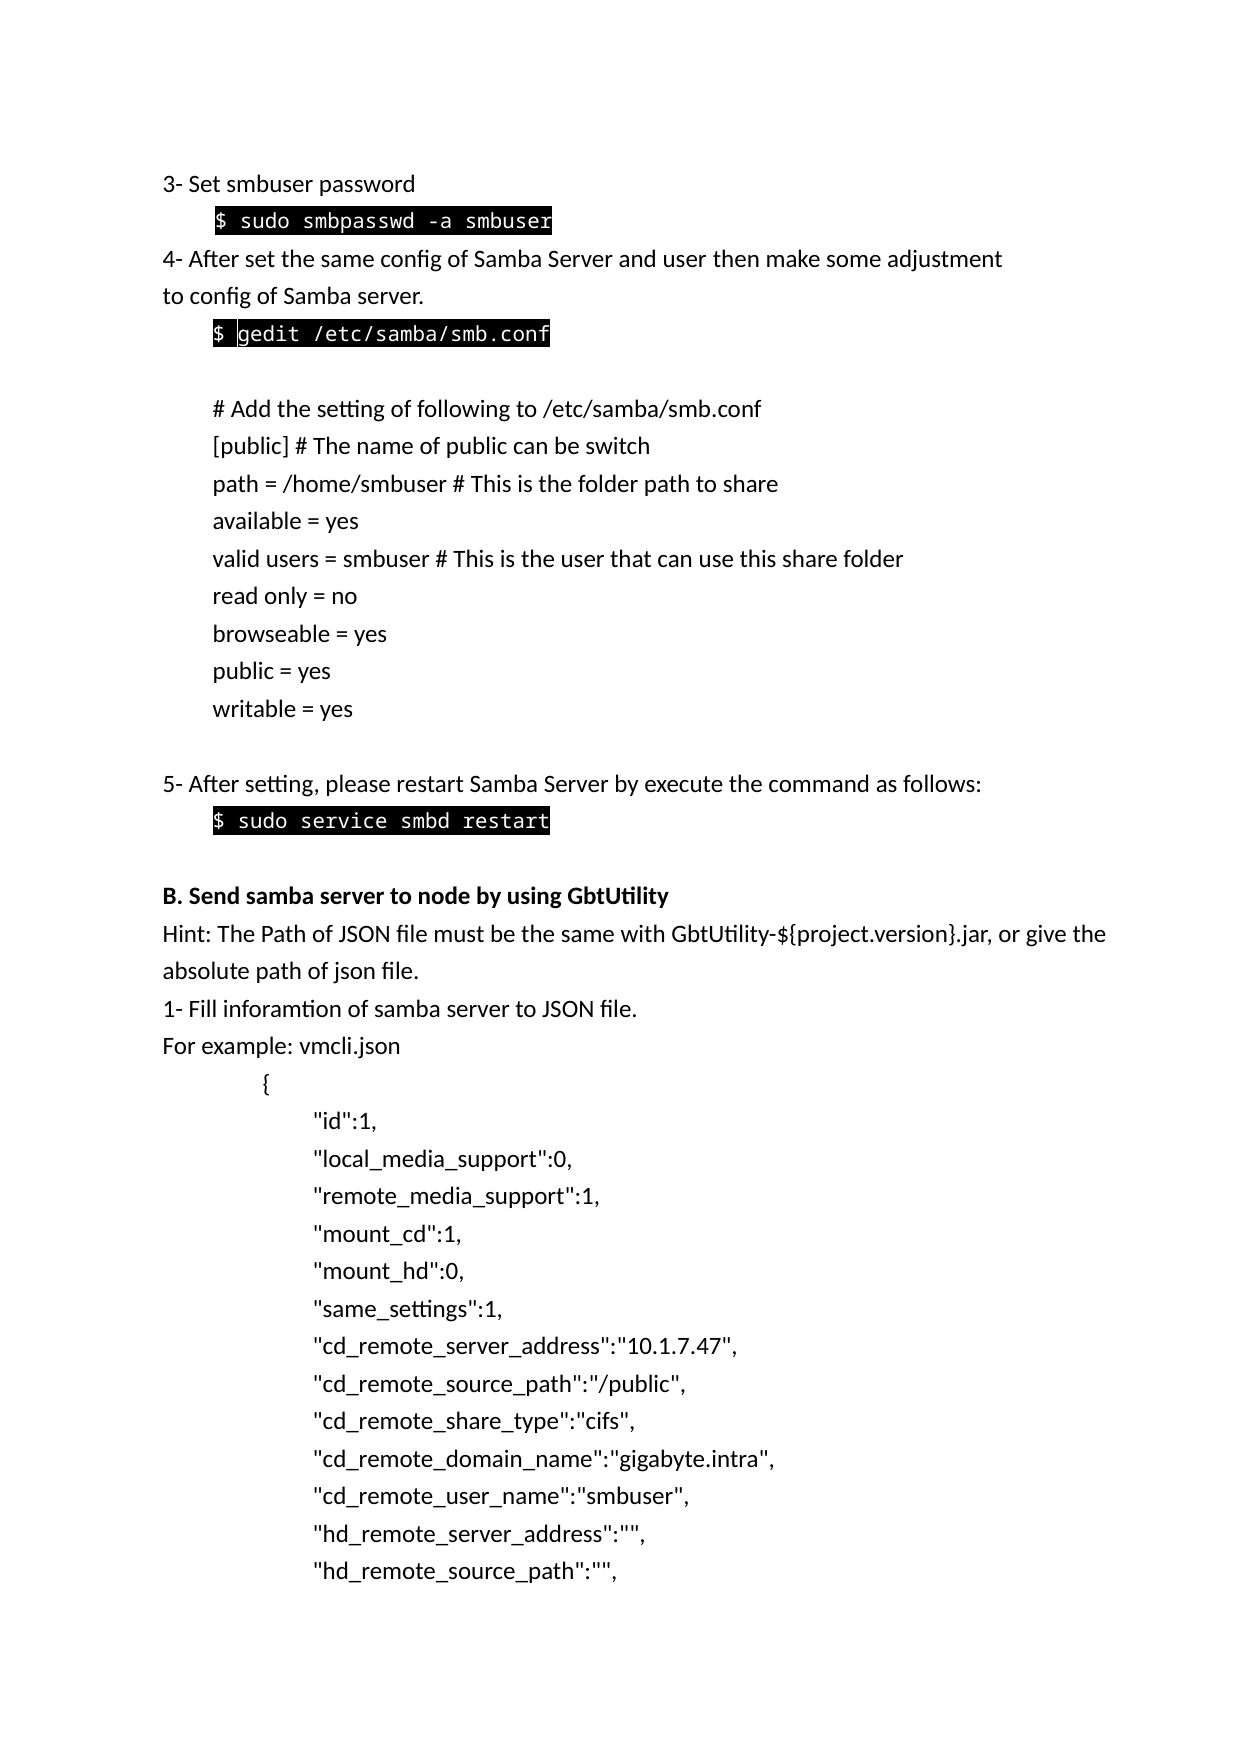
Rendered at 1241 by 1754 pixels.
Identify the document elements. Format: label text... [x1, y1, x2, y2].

text For example: vmcli.json [162, 1027, 1128, 1064]
text "mount_cd":1, [162, 1214, 1128, 1252]
text "cd_remote_source_path":"/public", [162, 1364, 1128, 1402]
text path = /home/smbuser # This is the folder path to share [112, 464, 1128, 502]
text public = yes [112, 652, 1128, 689]
text valid users = smbuser # This is the user that can use this share folder [112, 539, 1128, 577]
text writable = yes [112, 689, 1128, 727]
text 1- Fill inforamtion of samba server to JSON file. [162, 989, 1128, 1027]
text read only = no [112, 577, 1128, 614]
text "hd_remote_server_address":"", [162, 1514, 1128, 1552]
text { [212, 1064, 1128, 1102]
text $ gedit /etc/samba/smb.conf [112, 314, 1128, 352]
text [public] # The name of public can be switch [112, 427, 1128, 464]
text "cd_remote_share_type":"cifs", [162, 1402, 1128, 1439]
text "cd_remote_domain_name":"gigabyte.intra", [162, 1439, 1128, 1477]
text "remote_media_support":1, [162, 1177, 1128, 1214]
text 4- After set the same config of Samba Server and user then make some adjustment [112, 239, 1128, 277]
text 5- After setting, please restart Samba Server by execute the command as follows: [112, 764, 1128, 802]
text 3- Set smbuser password [112, 164, 1128, 202]
text B. Send samba server to node by using GbtUtility [112, 877, 1128, 914]
text $ sudo service smbd restart [112, 802, 1128, 839]
text "mount_hd":0, [162, 1252, 1128, 1289]
text $ sudo smbpasswd -a smbuser [162, 202, 1128, 239]
text "cd_remote_user_name":"smbuser", [162, 1477, 1128, 1514]
list Hint: The Path of JSON file must be the same with GbtUtility-${project.version}.jar, or give the absolute path of json file. [162, 914, 1128, 989]
text browseable = yes [112, 614, 1128, 652]
text to config of Samba server. [112, 277, 1128, 314]
text "local_media_support":0, [162, 1139, 1128, 1177]
text "hd_remote_source_path":"", [162, 1552, 1128, 1589]
text available = yes [112, 502, 1128, 539]
text "same_settings":1, [162, 1289, 1128, 1327]
text "id":1, [162, 1102, 1128, 1139]
text # Add the setting of following to /etc/samba/smb.conf [112, 389, 1128, 427]
text "cd_remote_server_address":"10.1.7.47", [162, 1327, 1128, 1364]
